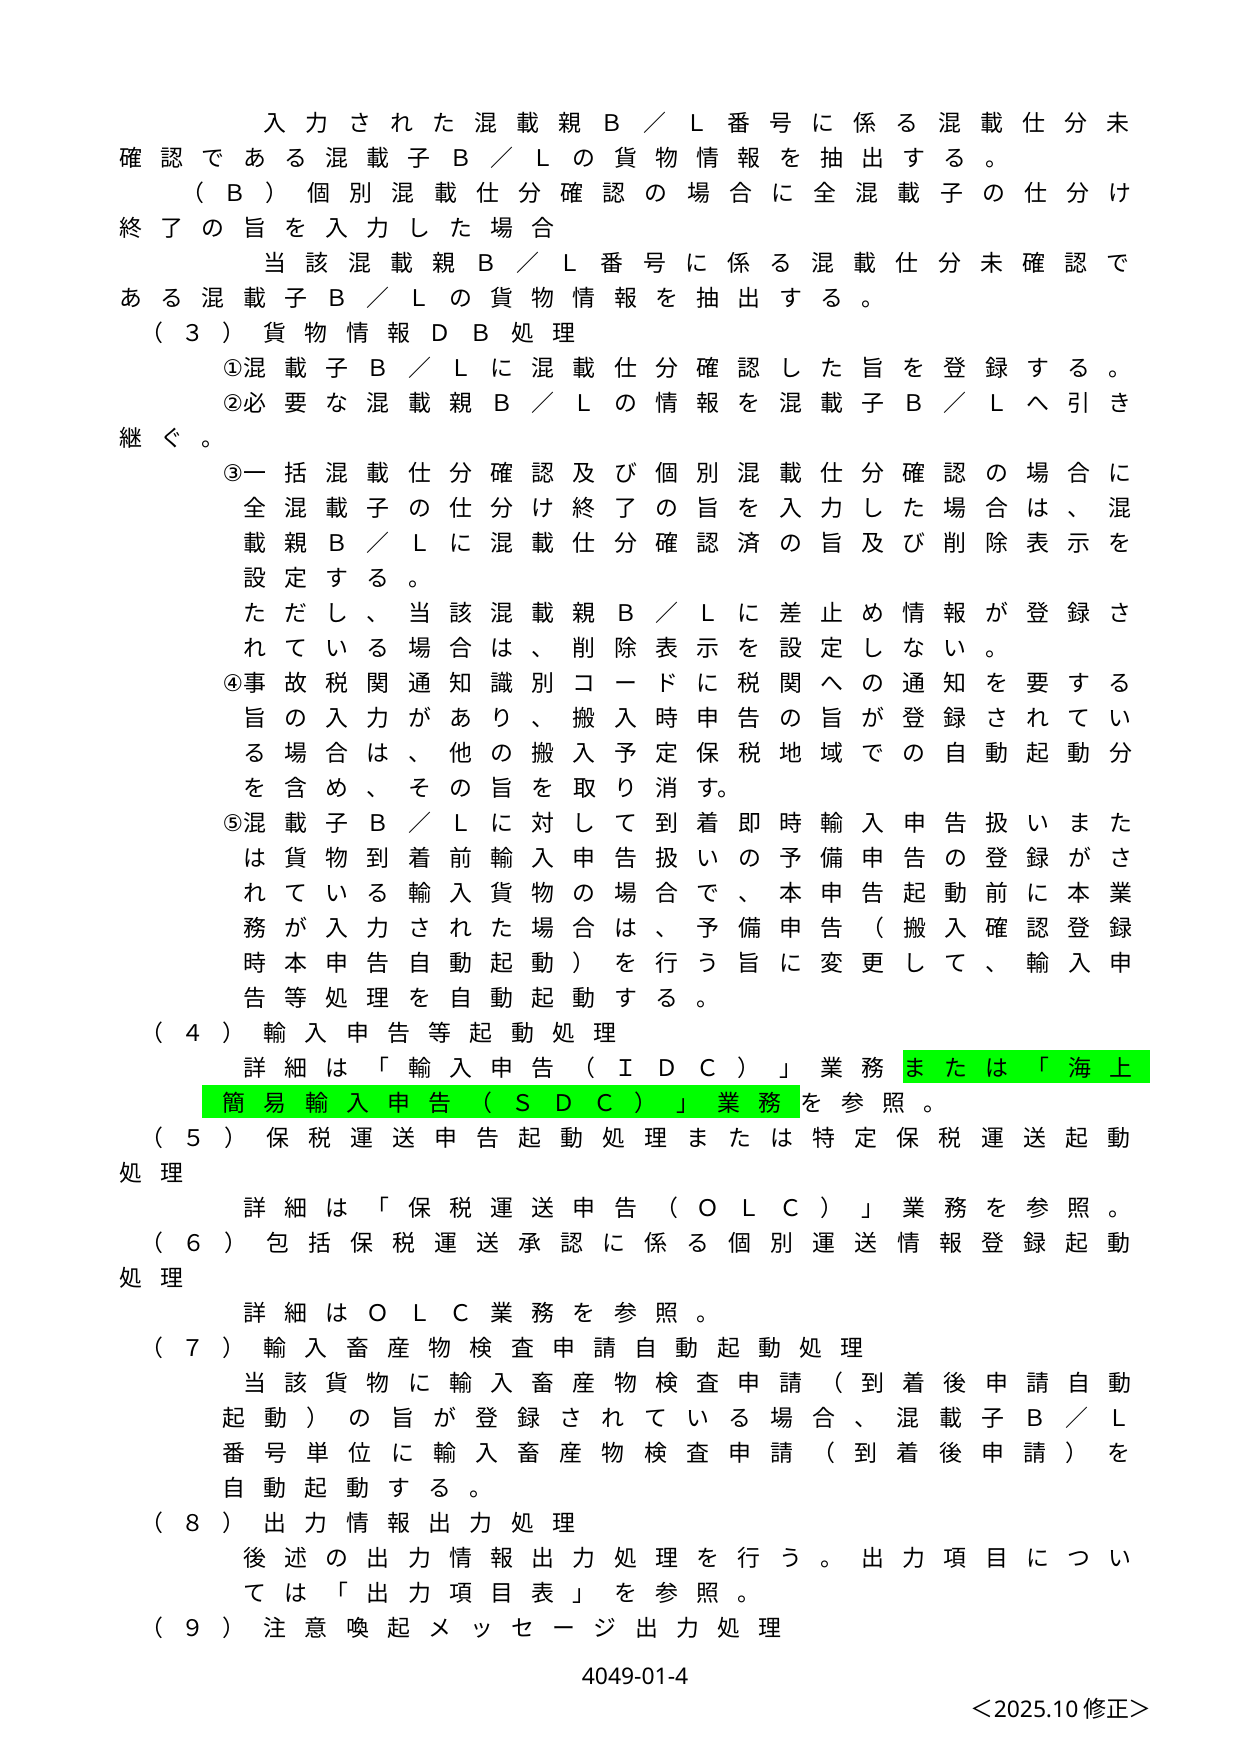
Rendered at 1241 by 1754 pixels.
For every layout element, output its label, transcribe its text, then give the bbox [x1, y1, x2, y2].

text 詳細はＯＬＣ業務を参照。 [202, 1294, 1150, 1329]
text （４）輸入申告等起動処理 [119, 1014, 1150, 1049]
text （６）包括保税運送承認に係る個別運送情報登録起動処理 [119, 1224, 1150, 1294]
text （８）出力情報出力処理 [119, 1504, 1150, 1539]
text ④事故税関通知識別コードに税関への通知を要する旨の入力があり、搬入時申告の旨が登録されている場合は、他の搬入予定保税地域での自動起動分を含め、その旨を取り消す。 [202, 664, 1150, 804]
text 詳細は「輸入申告（ＩＤＣ）」業務または「海上簡易輸入申告（ＳＤＣ）」業務を参照。 [202, 1049, 1150, 1119]
text （Ｂ）個別混載仕分確認の場合に全混載子の仕分け終了の旨を入力した場合 [119, 174, 1150, 244]
text ①混載子Ｂ／Ｌに混載仕分確認した旨を登録する。 [119, 349, 1150, 384]
text （９）注意喚起メッセージ出力処理 [119, 1609, 1150, 1644]
text ただし、当該混載親Ｂ／Ｌに差止め情報が登録されている場合は、削除表示を設定しない。 [222, 594, 1150, 664]
text 詳細は「保税運送申告（ＯＬＣ）」業務を参照。 [119, 1189, 1150, 1224]
text 当該混載親Ｂ／Ｌ番号に係る混載仕分未確認である混載子Ｂ／Ｌの貨物情報を抽出する。 [119, 244, 1150, 314]
text 入力された混載親Ｂ／Ｌ番号に係る混載仕分未確認である混載子Ｂ／Ｌの貨物情報を抽出する。 [119, 104, 1150, 174]
text ⑤混載子Ｂ／Ｌに対して到着即時輸入申告扱いまたは貨物到着前輸入申告扱いの予備申告の登録がされている輸入貨物の場合で、本申告起動前に本業務が入力された場合は、予備申告（搬入確認登録時本申告自動起動）を行う旨に変更して、輸入申告等処理を自動起動する。 [202, 804, 1150, 1014]
text （３）貨物情報ＤＢ処理 [119, 314, 1150, 349]
text （５）保税運送申告起動処理または特定保税運送起動処理 [119, 1119, 1150, 1189]
text 当該貨物に輸入畜産物検査申請（到着後申請自動起動）の旨が登録されている場合、混載子Ｂ／Ｌ番号単位に輸入畜産物検査申請（到着後申請）を自動起動する。 [202, 1364, 1150, 1504]
text （７）輸入畜産物検査申請自動起動処理 [119, 1329, 1150, 1364]
text 後述の出力情報出力処理を行う。出力項目については「出力項目表」を参照。 [223, 1539, 1150, 1609]
text ③一括混載仕分確認及び個別混載仕分確認の場合に全混載子の仕分け終了の旨を入力した場合は、混載親Ｂ／Ｌに混載仕分確認済の旨及び削除表示を設定する。 [202, 454, 1150, 594]
text ②必要な混載親Ｂ／Ｌの情報を混載子Ｂ／Ｌへ引き継ぐ。 [119, 384, 1150, 454]
